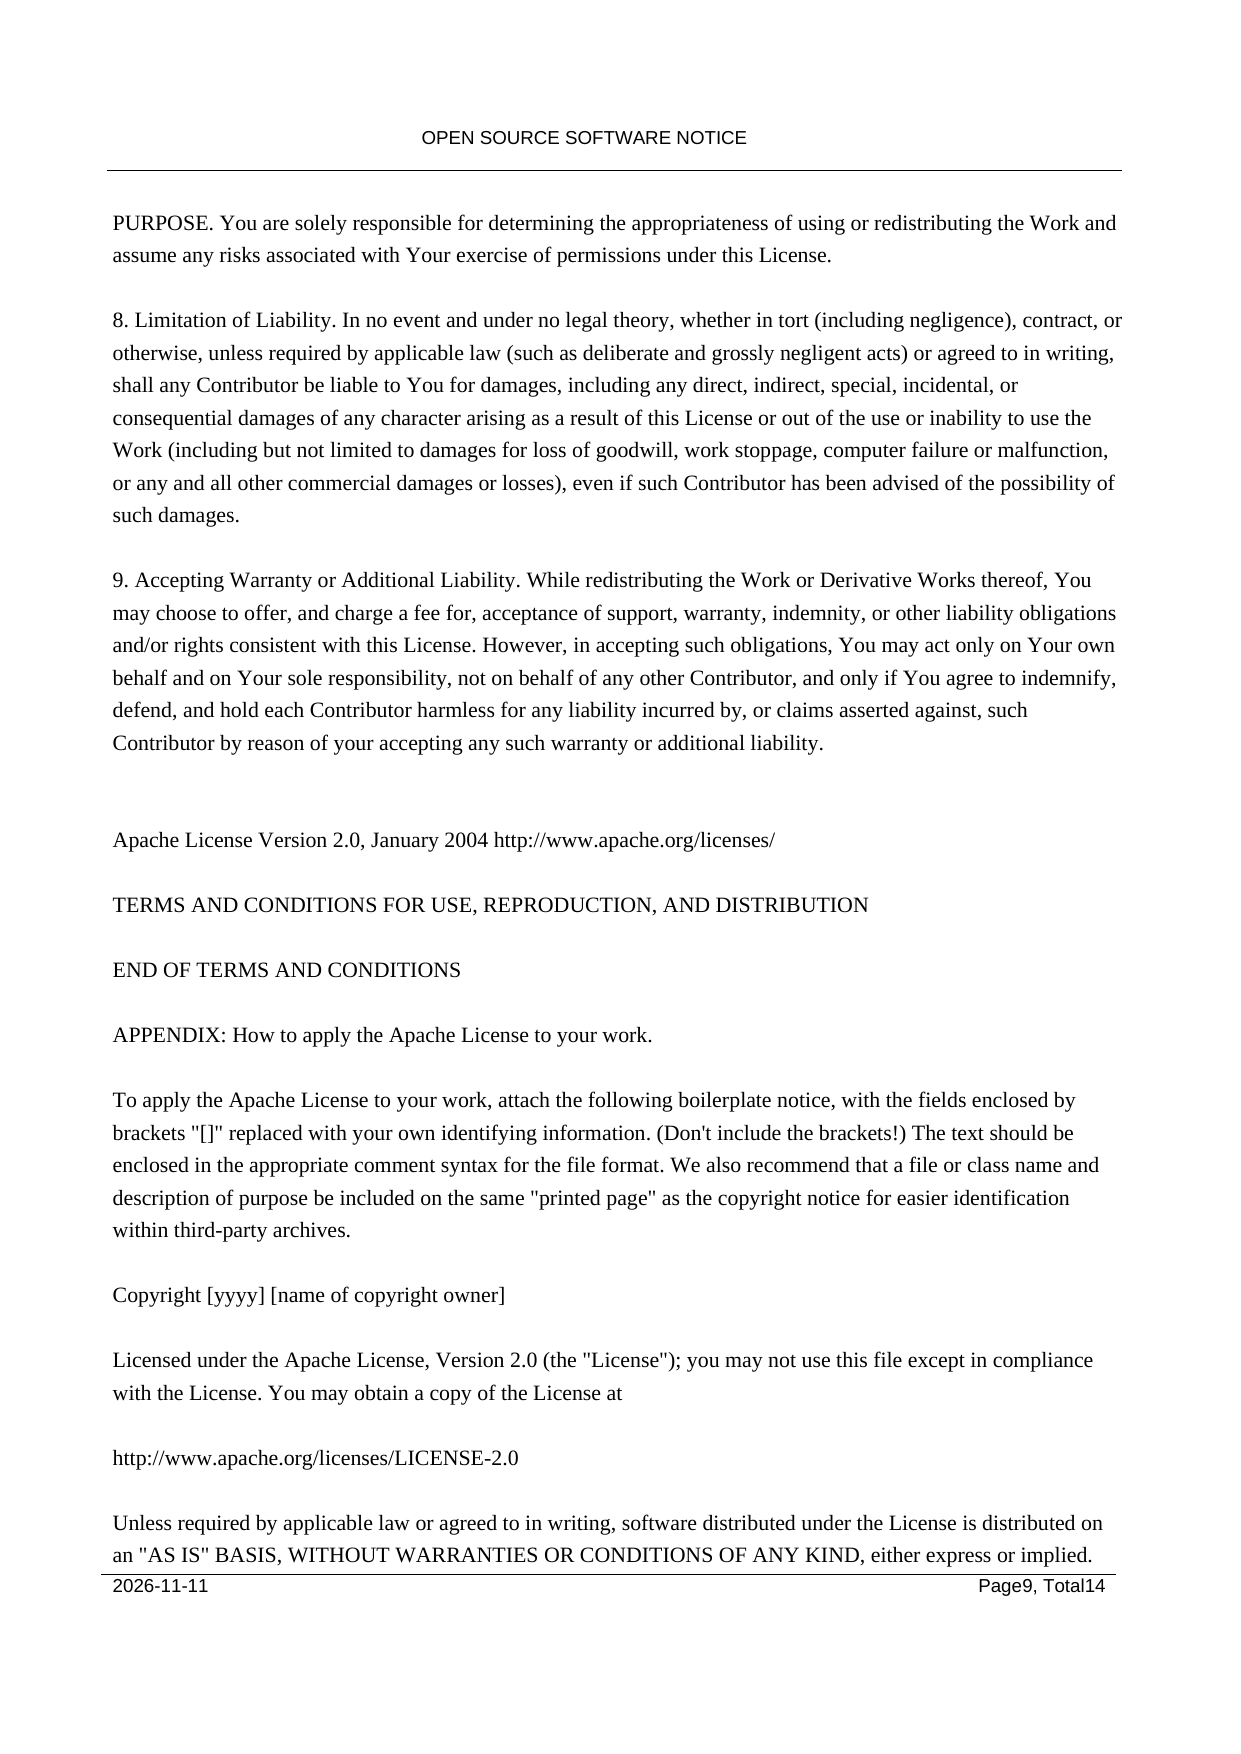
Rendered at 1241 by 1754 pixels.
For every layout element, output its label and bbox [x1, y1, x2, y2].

text [112, 206, 1128, 1571]
